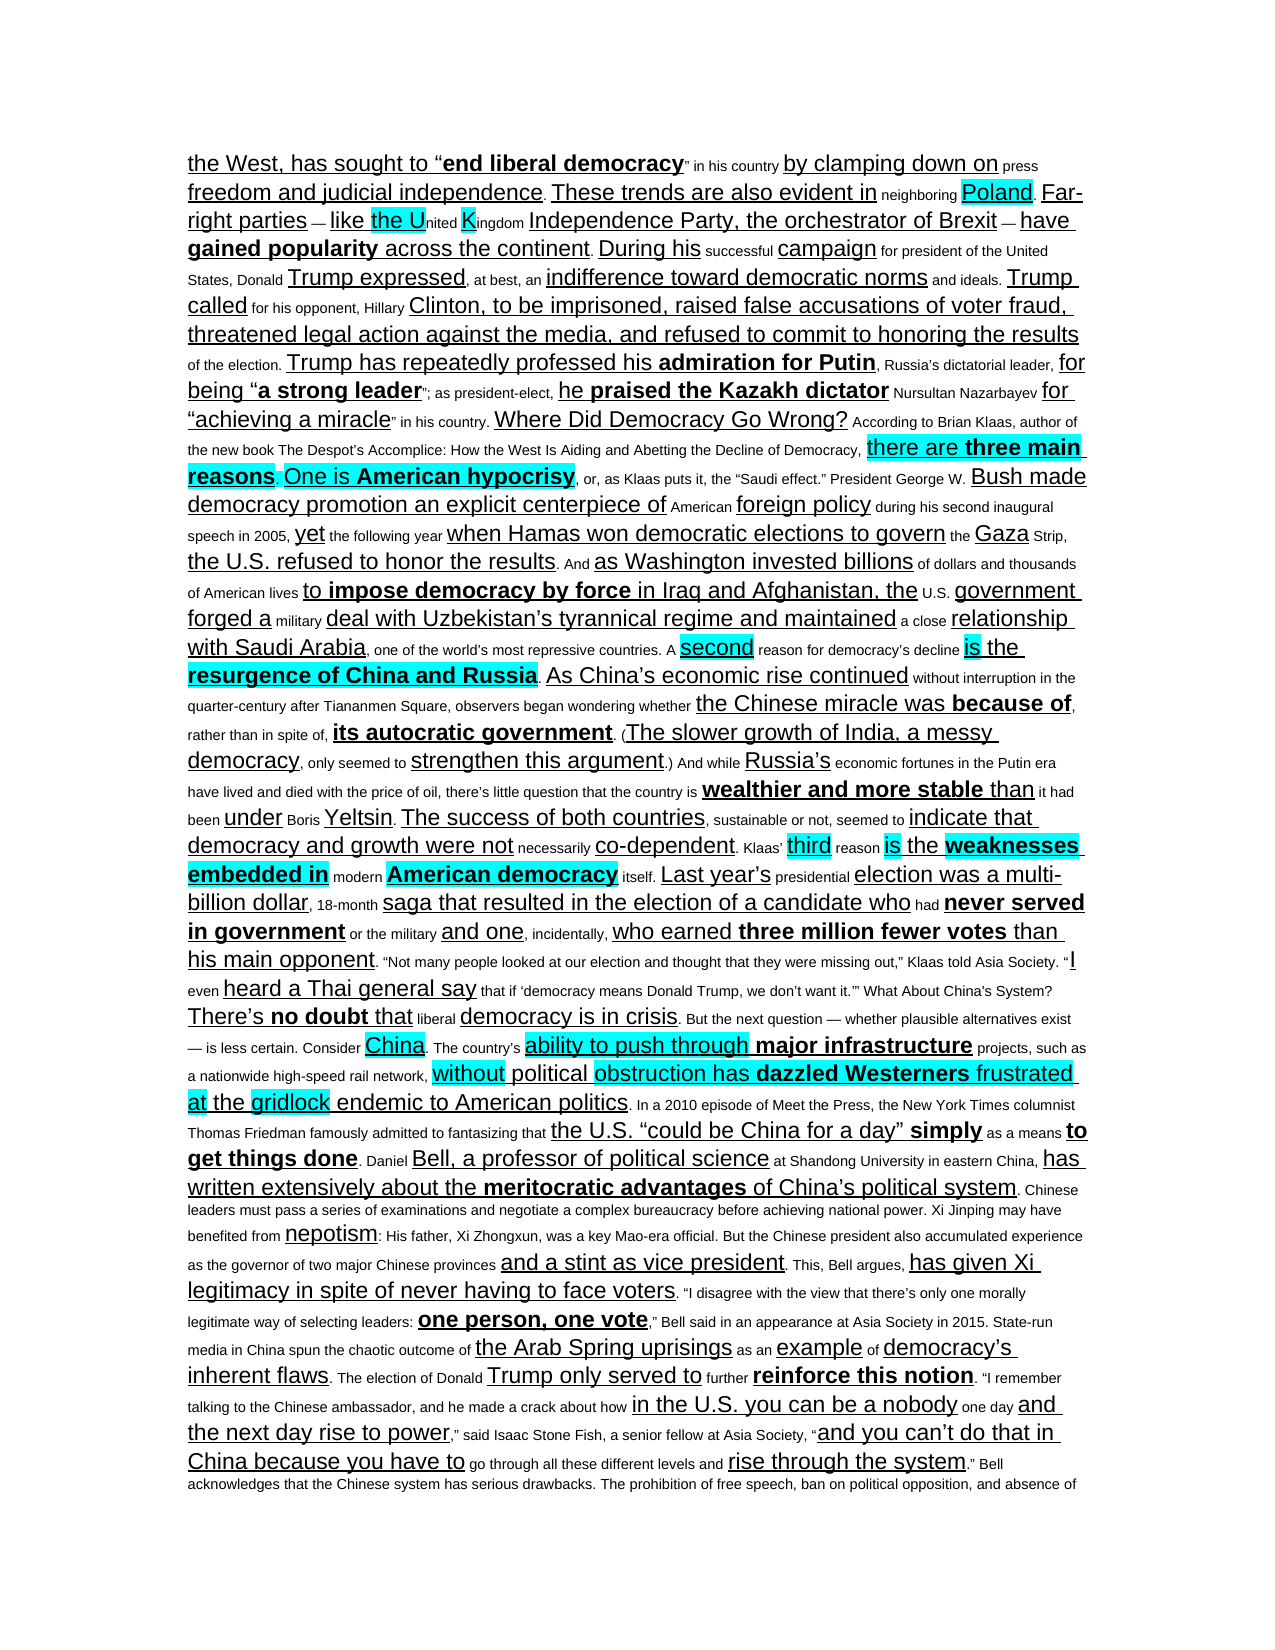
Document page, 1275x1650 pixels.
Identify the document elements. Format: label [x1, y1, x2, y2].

text [187, 150, 1087, 1492]
